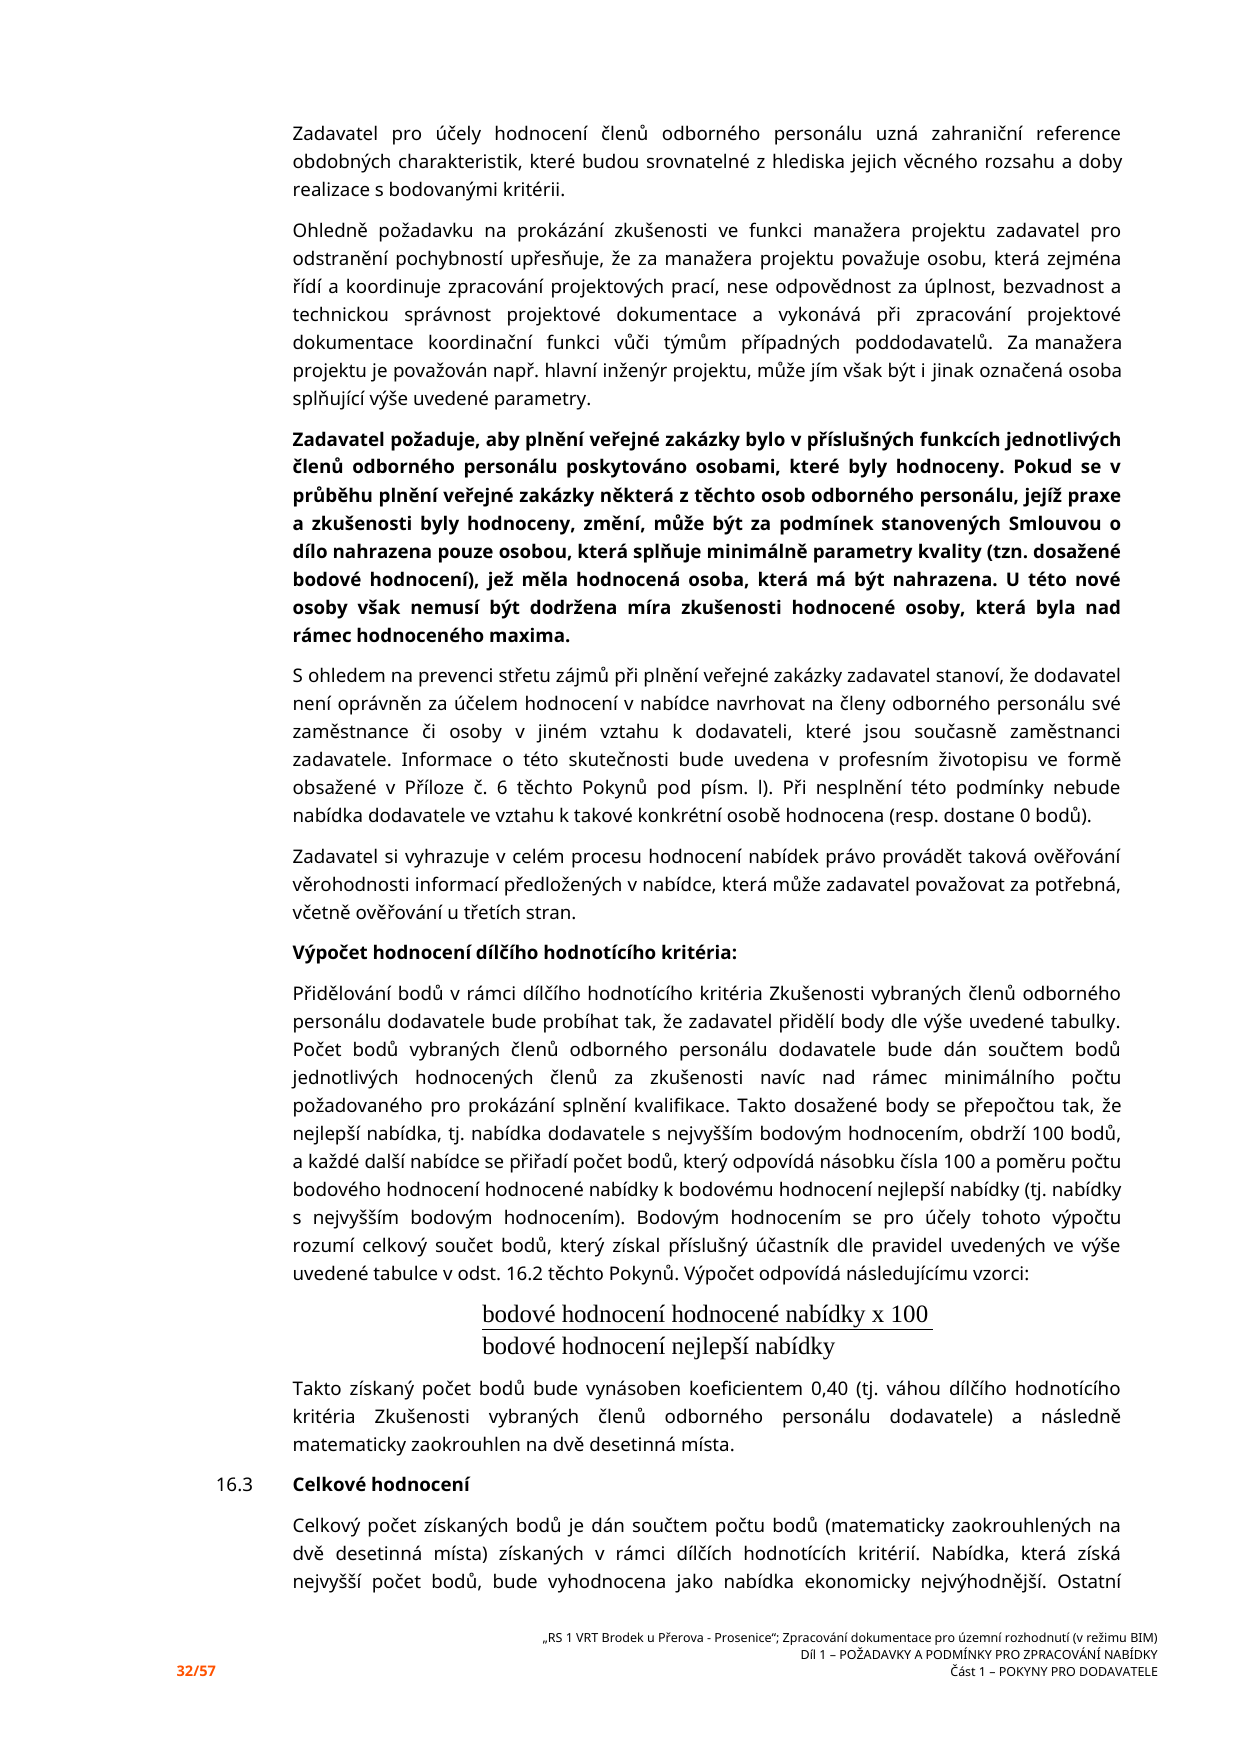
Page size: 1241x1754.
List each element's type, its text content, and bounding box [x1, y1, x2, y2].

text Celkové hodnocení [216, 1471, 1122, 1497]
list Zadavatel požaduje, aby plnění veřejné zakázky bylo v příslušných funkcích jednotlivých členů odborného personálu poskytováno osobami, které byly hodnoceny. Pokud se v průběhu plnění veřejné zakázky některá z těchto osob odborného personálu, jejíž praxe a zkušenosti byly hodnoceny, změní, může být za podmínek stanovených Smlouvou o dílo nahrazena pouze osobou, která splňuje minimálně parametry kvality (tzn. dosažené bodové hodnocení), jež měla hodnocená osoba, která má být nahrazena. U této nové osoby však nemusí být dodržena míra zkušenosti hodnocené osoby, která byla nad rámec hodnoceného maxima. [292, 426, 1122, 647]
list Zadavatel pro účely hodnocení členů odborného personálu uzná zahraniční reference obdobných charakteristik, které budou srovnatelné z hlediska jejich věcného rozsahu a doby realizace s bodovanými kritérii. [292, 121, 1122, 202]
list Zadavatel si vyhrazuje v celém procesu hodnocení nabídek právo provádět taková ověřování věrohodnosti informací předložených v nabídce, která může zadavatel považovat za potřebná, včetně ověřování u třetích stran. [292, 843, 1122, 925]
list Ohledně požadavku na prokázání zkušenosti ve funkci manažera projektu zadavatel pro odstranění pochybností upřesňuje, že za manažera projektu považuje osobu, která zejména řídí a koordinuje zpracování projektových prací, nese odpovědnost za úplnost, bezvadnost a technickou správnost projektové dokumentace a vykonává při zpracování projektové dokumentace koordinační funkci vůči týmům případných poddodavatelů. Za manažera projektu je považován např. hlavní inženýr projektu, může jím však být i jinak označená osoba splňující výše uvedené parametry. [292, 217, 1122, 411]
list Takto získaný počet bodů bude vynásoben koeficientem 0,40 (tj. váhou dílčího hodnotícího kritéria Zkušenosti vybraných členů odborného personálu dodavatele) a následně matematicky zaokrouhlen na dvě desetinná místa. [292, 1375, 1122, 1456]
list Přidělování bodů v rámci dílčího hodnotícího kritéria Zkušenosti vybraných členů odborného personálu dodavatele bude probíhat tak, že zadavatel přidělí body dle výše uvedené tabulky. Počet bodů vybraných členů odborného personálu dodavatele bude dán součtem bodů jednotlivých hodnocených členů za zkušenosti navíc nad rámec minimálního počtu požadovaného pro prokázání splnění kvalifikace. Takto dosažené body se přepočtou tak, že nejlepší nabídka, tj. nabídka dodavatele s nejvyšším bodovým hodnocením, obdrží 100 bodů, a každé další nabídce se přiřadí počet bodů, který odpovídá násobku čísla 100 a poměru počtu bodového hodnocení hodnocené nabídky k bodovému hodnocení nejlepší nabídky (tj. nabídky s nejvyšším bodovým hodnocením). Bodovým hodnocením se pro účely tohoto výpočtu rozumí celkový součet bodů, který získal příslušný účastník dle pravidel uvedených ve výše uvedené tabulce v odst. 16.2 těchto Pokynů. Výpočet odpovídá následujícímu vzorci: [292, 980, 1122, 1286]
list Výpočet hodnocení dílčího hodnotícího kritéria: [292, 940, 1122, 965]
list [292, 1512, 1122, 1593]
list S ohledem na prevenci střetu zájmů při plnění veřejné zakázky zadavatel stanoví, že dodavatel není oprávněn za účelem hodnocení v nabídce navrhovat na členy odborného personálu své zaměstnance či osoby v jiném vztahu k dodavateli, které jsou současně zaměstnanci zadavatele. Informace o této skutečnosti bude uvedena v profesním životopisu ve formě obsažené v Příloze č. 6 těchto Pokynů pod písm. l). Při nesplnění této podmínky nebude nabídka dodavatele ve vztahu k takové konkrétní osobě hodnocena (resp. dostane 0 bodů). [292, 662, 1122, 828]
